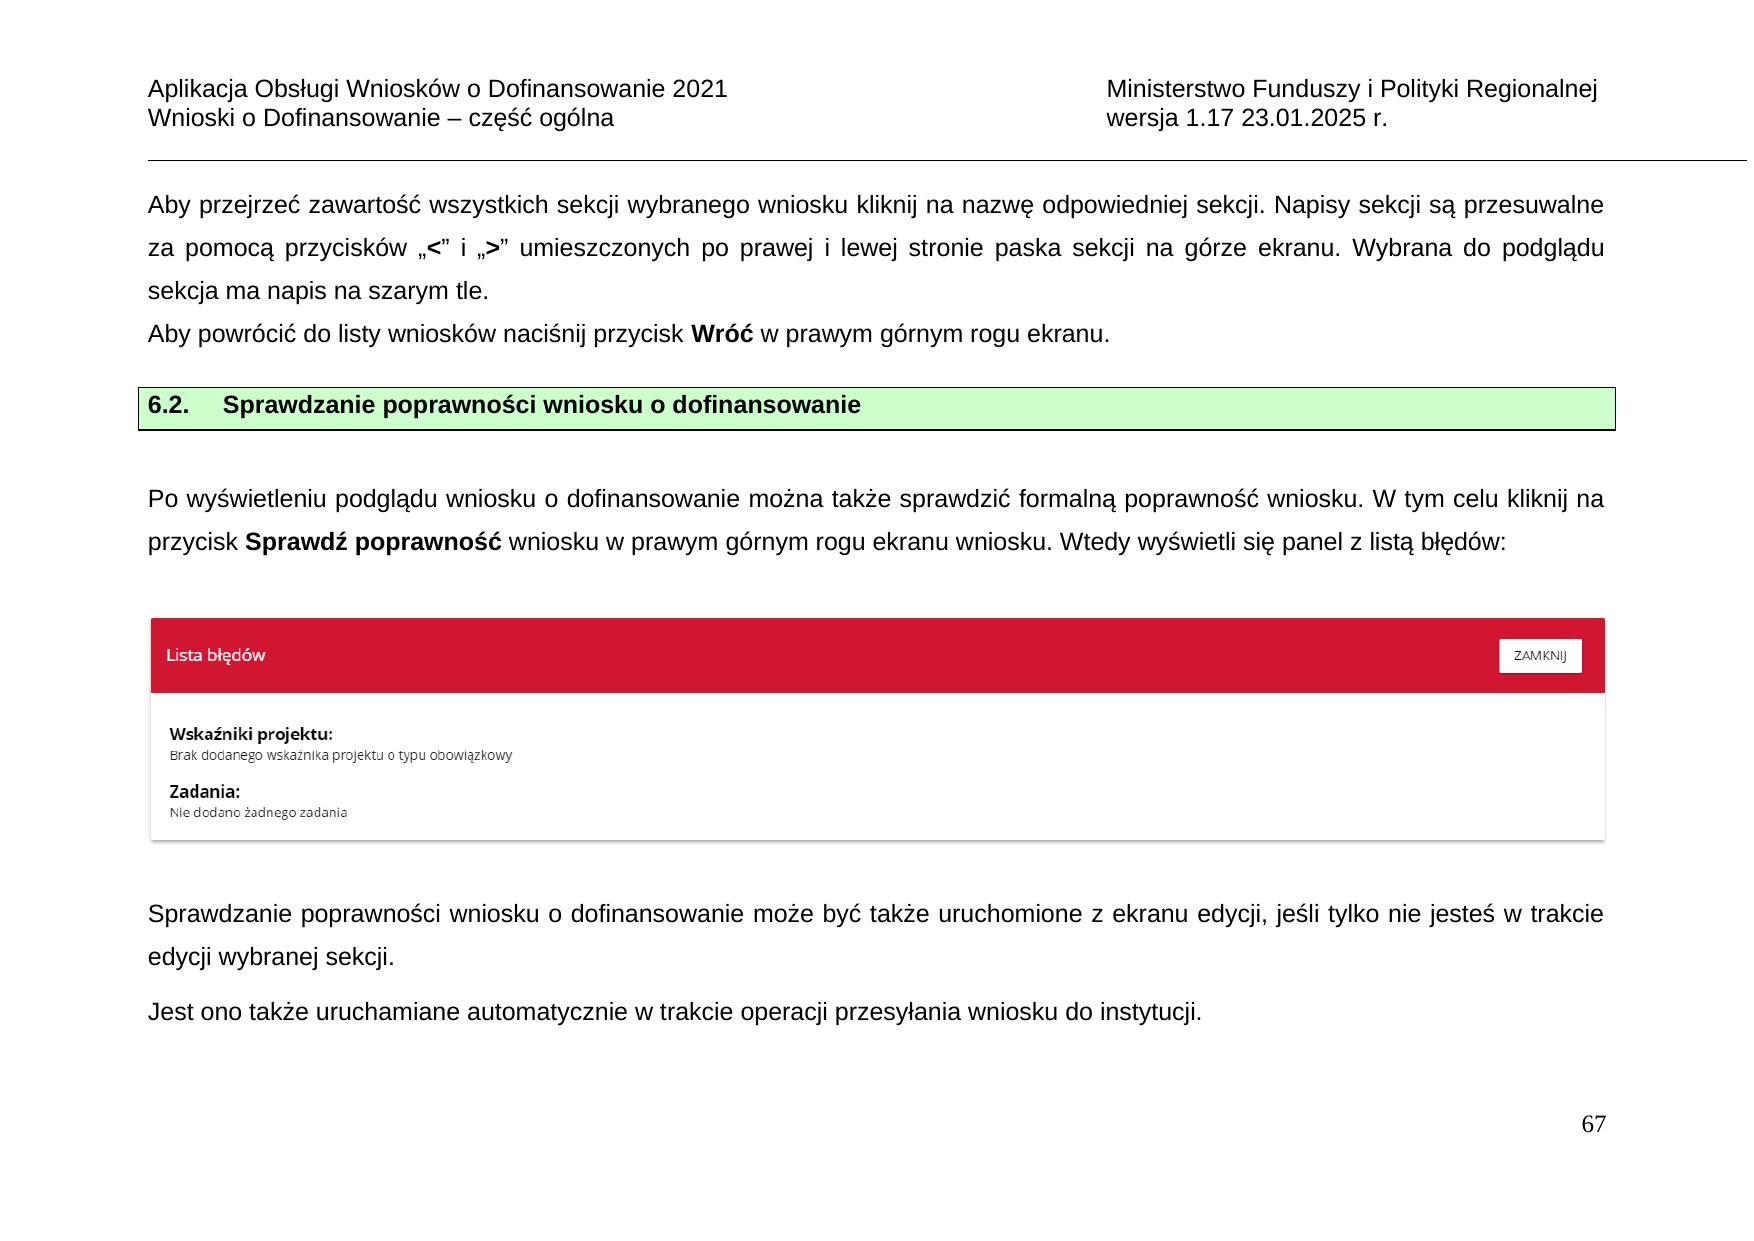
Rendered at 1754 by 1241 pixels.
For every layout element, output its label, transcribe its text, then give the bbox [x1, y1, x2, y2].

subtitle Sprawdzanie poprawności wniosku o dofinansowanie [139, 388, 1615, 429]
text Aby przejrzeć zawartość wszystkich sekcji wybranego wniosku kliknij na nazwę odpowiedniej sekcji. Napisy sekcji są przesuwalne za pomocą przycisków „<” i „>” umieszczonych po prawej i lewej stronie paska sekcji na górze ekranu. Wybrana do podglądu sekcja ma napis na szarym tle. [148, 190, 1606, 305]
picture [147, 611, 1607, 845]
text Aby powrócić do listy wniosków naciśnij przycisk Wróć w prawym górnym rogu ekranu. [148, 319, 1606, 348]
text Po wyświetleniu podglądu wniosku o dofinansowanie można także sprawdzić formalną poprawność wniosku. W tym celu kliknij na przycisk Sprawdź poprawność wniosku w prawym górnym rogu ekranu wniosku. Wtedy wyświetli się panel z listą błędów: [148, 484, 1606, 556]
text Sprawdzanie poprawności wniosku o dofinansowanie może być także uruchomione z ekranu edycji, jeśli tylko nie jesteś w trakcie edycji wybranej sekcji. [148, 899, 1606, 971]
text Jest ono także uruchamiane automatycznie w trakcie operacji przesyłania wniosku do instytucji. [148, 997, 1606, 1026]
